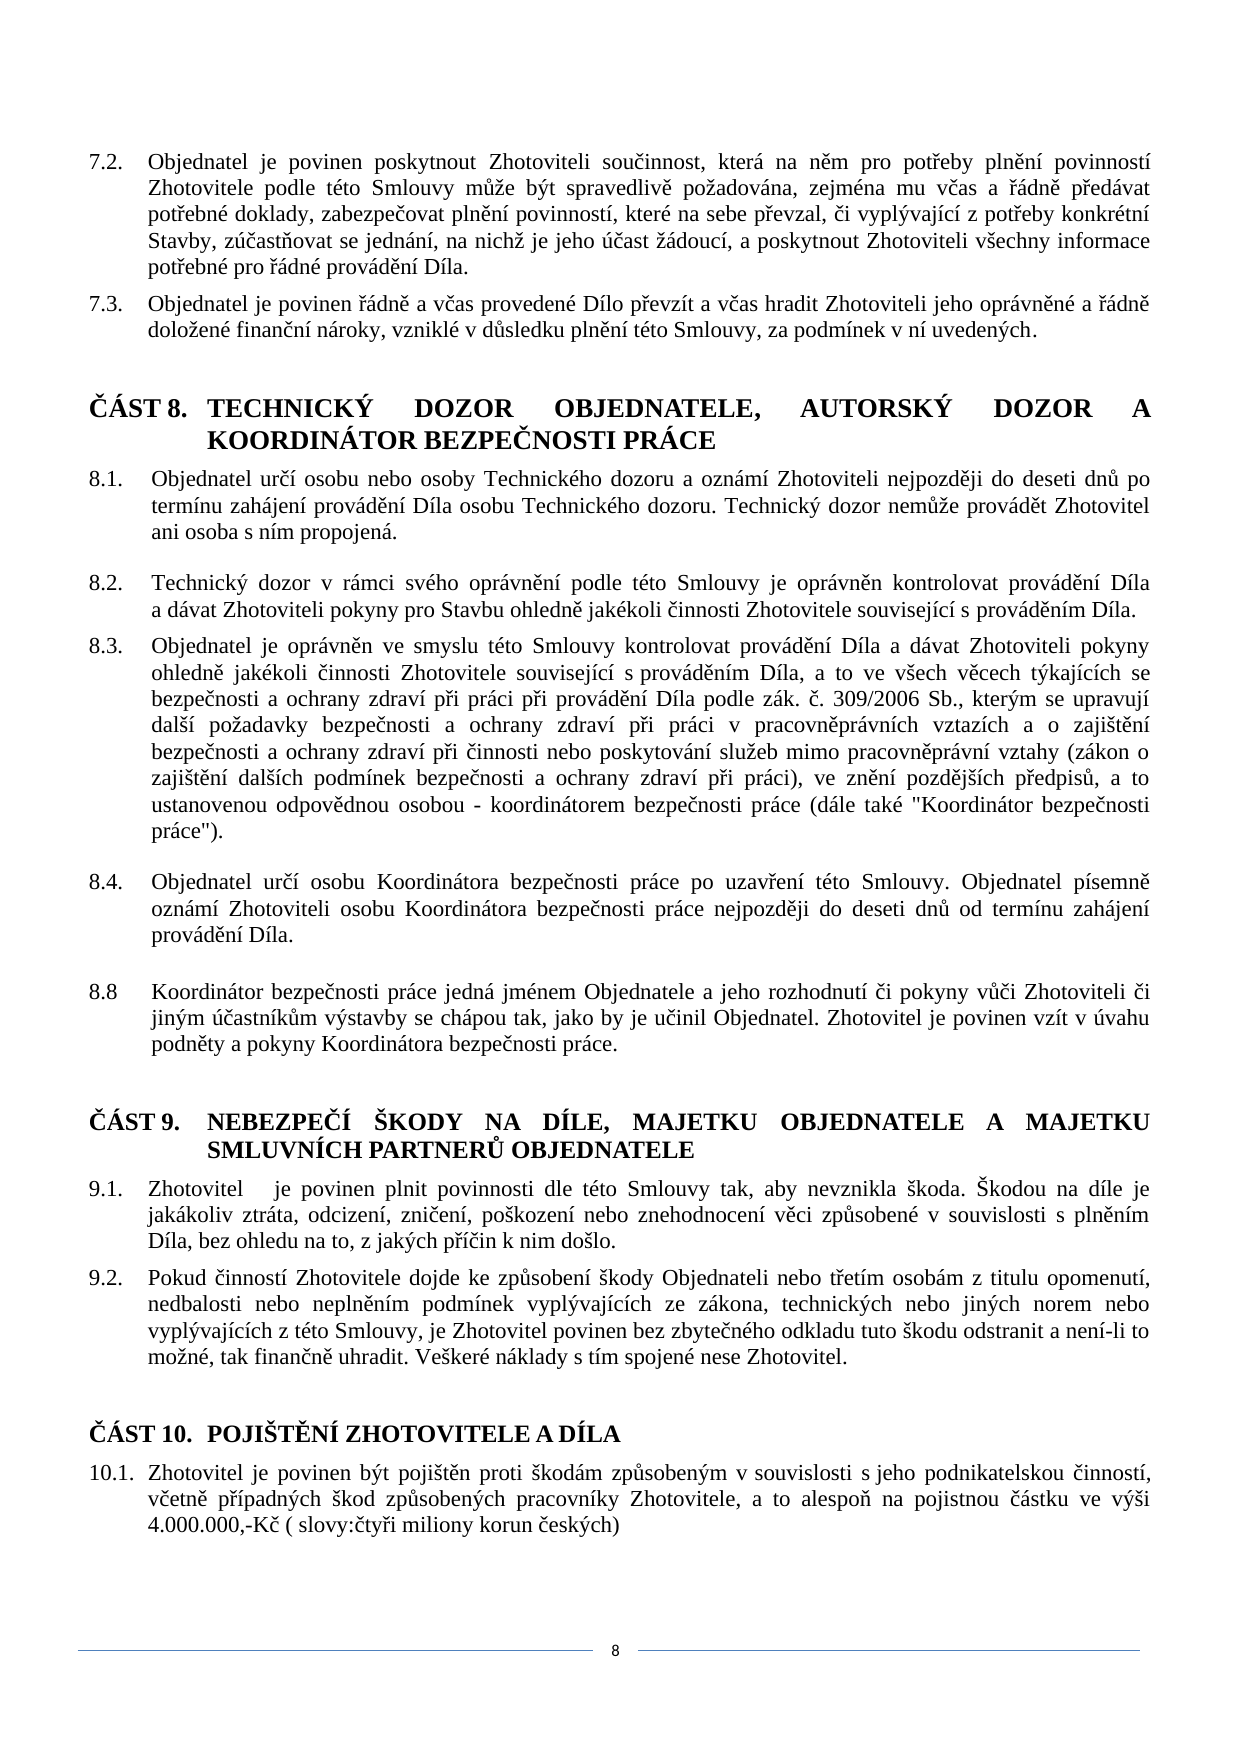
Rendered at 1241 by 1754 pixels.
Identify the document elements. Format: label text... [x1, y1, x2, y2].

subtitle Zhotovitel je povinen plnit povinnosti dle této Smlouvy tak, aby nevznikla škoda. Škodou na díle je jakákoliv ztráta, odcizení, zničení, poškození nebo znehodnocení věci způsobené v souvislosti s plněním Díla, bez ohledu na to, z jakých příčin k nim došlo. [89, 1175, 1152, 1254]
subtitle Objednatel je povinen poskytnout Zhotoviteli součinnost, která na něm pro potřeby plnění povinností Zhotovitele podle této Smlouvy může být spravedlivě požadována, zejména mu včas a řádně předávat potřebné doklady, zabezpečovat plnění povinností, které na sebe převzal, či vyplývající z potřeby konkrétní Stavby, zúčastňovat se jednání, na nichž je jeho účast žádoucí, a poskytnout Zhotoviteli všechny informace potřebné pro řádné provádění Díla. [89, 148, 1152, 279]
subtitle Objednatel určí osobu Koordinátora bezpečnosti práce po uzavření této Smlouvy. Objednatel písemně oznámí Zhotoviteli osobu Koordinátora bezpečnosti práce nejpozději do deseti dnů od termínu zahájení provádění Díla. [89, 868, 1152, 947]
subtitle Objednatel je oprávněn ve smyslu této Smlouvy kontrolovat provádění Díla a dávat Zhotoviteli pokyny ohledně jakékoli činnosti Zhotovitele související s prováděním Díla, a to ve všech věcech týkajících se bezpečnosti a ochrany zdraví při práci při provádění Díla podle zák. č. 309/2006 Sb., kterým se upravují další požadavky bezpečnosti a ochrany zdraví při práci v pracovněprávních vztazích a o zajištění bezpečnosti a ochrany zdraví při činnosti nebo poskytování služeb mimo pracovněprávní vztahy (zákon o zajištění dalších podmínek bezpečnosti a ochrany zdraví při práci), ve znění pozdějších předpisů, a to ustanovenou odpovědnou osobou - koordinátorem bezpečnosti práce (dále také "Koordinátor bezpečnosti práce"). [89, 632, 1152, 843]
list Koordinátor bezpečnosti práce jedná jménem Objednatele a jeho rozhodnutí či pokyny vůči Zhotoviteli či jiným účastníkům výstavby se chápou tak, jako by je učinil Objednatel. Zhotovitel je povinen vzít v úvahu podněty a pokyny Koordinátora bezpečnosti práce. [89, 978, 1152, 1057]
subtitle Technický dozor v rámci svého oprávnění podle této Smlouvy je oprávněn kontrolovat provádění Díla a dávat Zhotoviteli pokyny pro Stavbu ohledně jakékoli činnosti Zhotovitele související s prováděním Díla. [89, 569, 1152, 622]
subtitle technický dozor objednatele, Autorský dozor a koordinátor bezpečnosti práce [89, 393, 1152, 455]
subtitle Pojištění zhotovitele a díla [89, 1419, 1152, 1448]
subtitle nebezpečí škody na díle, majetku objednatele a majetku smluvních partnerů objednatele [89, 1107, 1152, 1164]
subtitle Pokud činností Zhotovitele dojde ke způsobení škody Objednateli nebo třetím osobám z titulu opomenutí, nedbalosti nebo neplněním podmínek vyplývajících ze zákona, technických nebo jiných norem nebo vyplývajících z této Smlouvy, je Zhotovitel povinen bez zbytečného odkladu tuto škodu odstranit a není-li to možné, tak finančně uhradit. Veškeré náklady s tím spojené nese Zhotovitel. [89, 1264, 1152, 1369]
subtitle Zhotovitel je povinen být pojištěn proti škodám způsobeným v souvislosti s jeho podnikatelskou činností, včetně případných škod způsobených pracovníky Zhotovitele, a to alespoň na pojistnou částku ve výši 4.000.000,-Kč ( slovy:čtyři miliony korun českých) [89, 1459, 1152, 1538]
subtitle Objednatel určí osobu nebo osoby Technického dozoru a oznámí Zhotoviteli nejpozději do deseti dnů po termínu zahájení provádění Díla osobu Technického dozoru. Technický dozor nemůže provádět Zhotovitel ani osoba s ním propojená. [89, 465, 1152, 544]
subtitle Objednatel je povinen řádně a včas provedené Dílo převzít a včas hradit Zhotoviteli jeho oprávněné a řádně doložené finanční nároky, vzniklé v důsledku plnění této Smlouvy, za podmínek v ní uvedených. [89, 290, 1152, 343]
